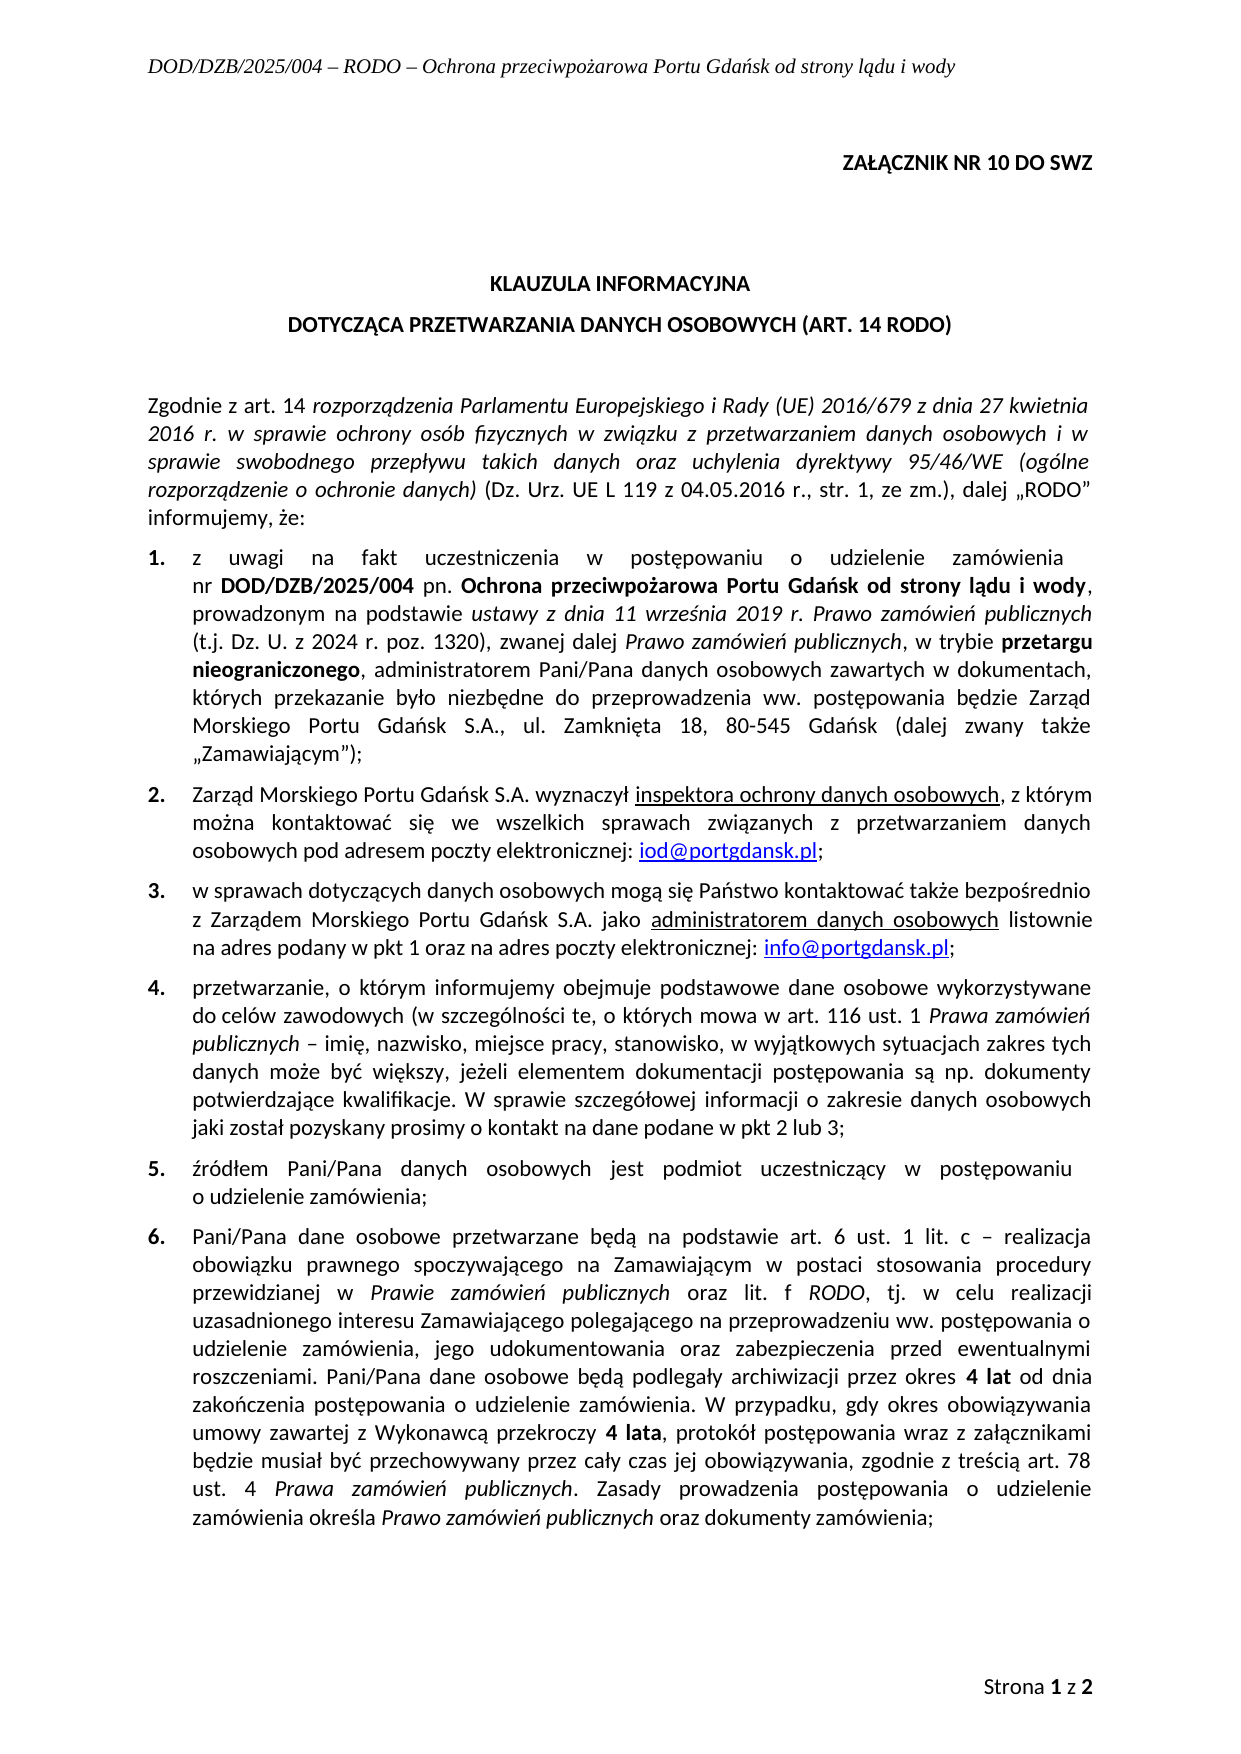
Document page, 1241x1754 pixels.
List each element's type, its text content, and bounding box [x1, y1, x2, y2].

list Zarząd Morskiego Portu Gdańsk S.A. wyznaczył inspektora ochrony danych osobowych, z którym można kontaktować się we wszelkich sprawach związanych z przetwarzaniem danych osobowych pod adresem poczty elektronicznej: iod@portgdansk.pl; [148, 780, 1092, 864]
text ZAŁĄCZNIK NR 10 DO SWZ [148, 148, 1092, 176]
list Pani/Pana dane osobowe przetwarzane będą na podstawie art. 6 ust. 1 lit. c – realizacja obowiązku prawnego spoczywającego na Zamawiającym w postaci stosowania procedury przewidzianej w Prawie zamówień publicznych oraz lit. f RODO, tj. w celu realizacji uzasadnionego interesu Zamawiającego polegającego na przeprowadzeniu ww. postępowania o udzielenie zamówienia, jego udokumentowania oraz zabezpieczenia przed ewentualnymi roszczeniami. Pani/Pana dane osobowe będą podlegały archiwizacji przez okres 4 lat od dnia zakończenia postępowania o udzielenie zamówienia. W przypadku, gdy okres obowiązywania umowy zawartej z Wykonawcą przekroczy 4 lata, protokół postępowania wraz z załącznikami​ będzie musiał być przechowywany przez cały czas jej obowiązywania, zgodnie z treścią art. 78 ust. 4 Prawa zamówień publicznych. Zasady prowadzenia postępowania o udzielenie zamówienia określa Prawo zamówień publicznych oraz dokumenty zamówienia; [148, 1222, 1092, 1531]
text Zgodnie z art. 14 rozporządzenia Parlamentu Europejskiego i Rady (UE) 2016/679 z dnia 27 kwietnia 2016 r. w sprawie ochrony osób fizycznych w związku z przetwarzaniem danych osobowych i w sprawie swobodnego przepływu takich danych oraz uchylenia dyrektywy 95/46/WE (ogólne rozporządzenie o ochronie danych) (Dz. Urz. UE L 119 z 04.05.2016 r., str. 1, ze zm.), dalej „RODO” informujemy, że: [148, 391, 1092, 531]
text DOTYCZĄCA PRZETWARZANIA DANYCH OSOBOWYCH (ART. 14 RODO) [148, 310, 1092, 338]
list z uwagi na fakt uczestniczenia w postępowaniu o udzielenie zamówienia nr DOD/DZB/2025/004 pn. Ochrona przeciwpożarowa Portu Gdańsk od strony lądu i wody, prowadzonym na podstawie ustawy z dnia 11 września 2019 r. Prawo zamówień publicznych (t.j. Dz. U. z 2024 r. poz. 1320), zwanej dalej Prawo zamówień publicznych, w trybie przetargu nieograniczonego, administratorem Pani/Pana danych osobowych zawartych w dokumentach, których przekazanie było niezbędne do przeprowadzenia ww. postępowania będzie Zarząd Morskiego Portu Gdańsk S.A., ul. Zamknięta 18, 80-545 Gdańsk (dalej zwany także „Zamawiającym”); [148, 543, 1092, 768]
text KLAUZULA INFORMACYJNA [148, 269, 1092, 297]
list w sprawach dotyczących danych osobowych mogą się Państwo kontaktować także bezpośrednio z Zarządem Morskiego Portu Gdańsk S.A. jako administratorem danych osobowych listownie na adres podany w pkt 1 oraz na adres poczty elektronicznej: info@portgdansk.pl; [148, 877, 1092, 961]
list przetwarzanie, o którym informujemy obejmuje podstawowe dane osobowe wykorzystywane do celów zawodowych (w szczególności te, o których mowa w art. 116 ust. 1 Prawa zamówień publicznych – imię, nazwisko, miejsce pracy, stanowisko, w wyjątkowych sytuacjach zakres tych danych może być większy, jeżeli elementem dokumentacji postępowania są np. dokumenty potwierdzające kwalifikacje. W sprawie szczegółowej informacji o zakresie danych osobowych jaki został pozyskany prosimy o kontakt na dane podane w pkt 2 lub 3; [148, 973, 1092, 1141]
list źródłem Pani/Pana danych osobowych jest podmiot uczestniczący w postępowaniu o udzielenie zamówienia; [148, 1154, 1092, 1210]
